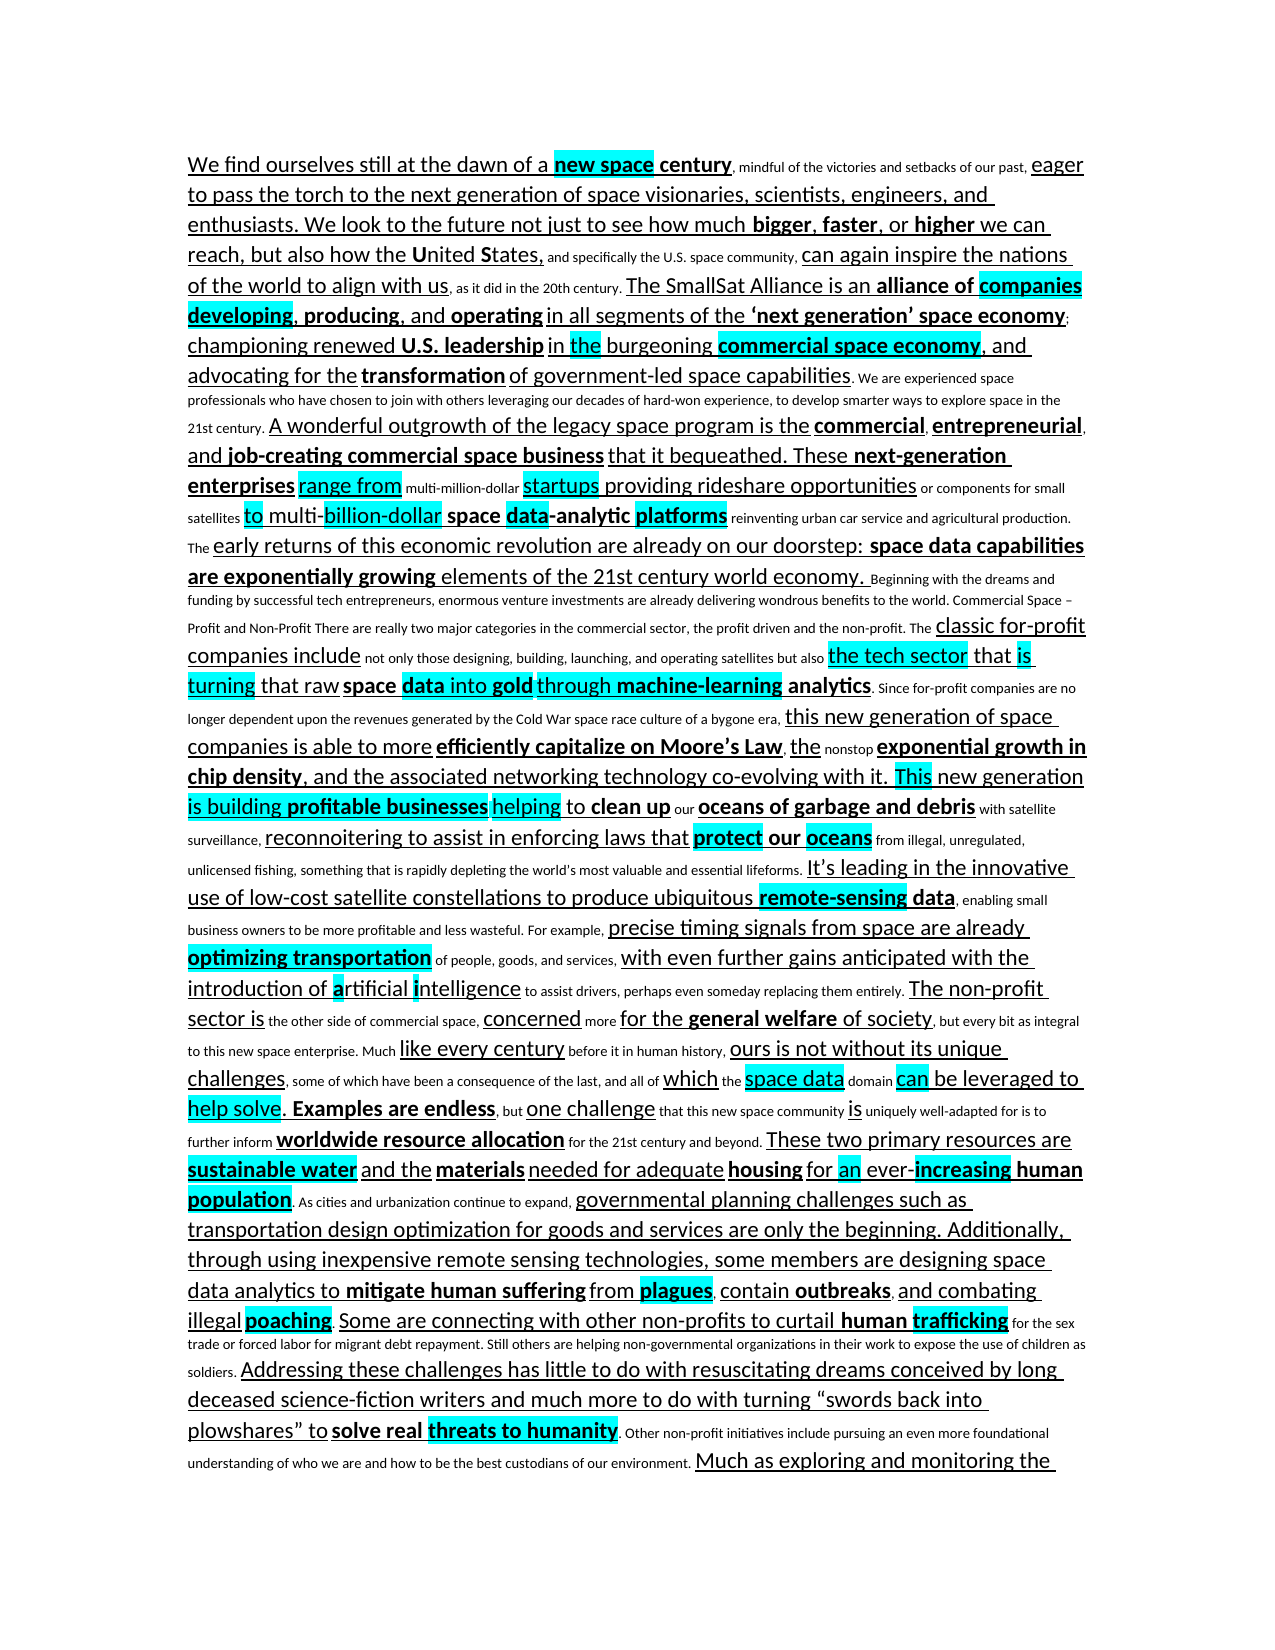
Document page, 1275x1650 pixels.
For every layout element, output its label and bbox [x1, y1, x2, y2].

text [187, 150, 1087, 1474]
